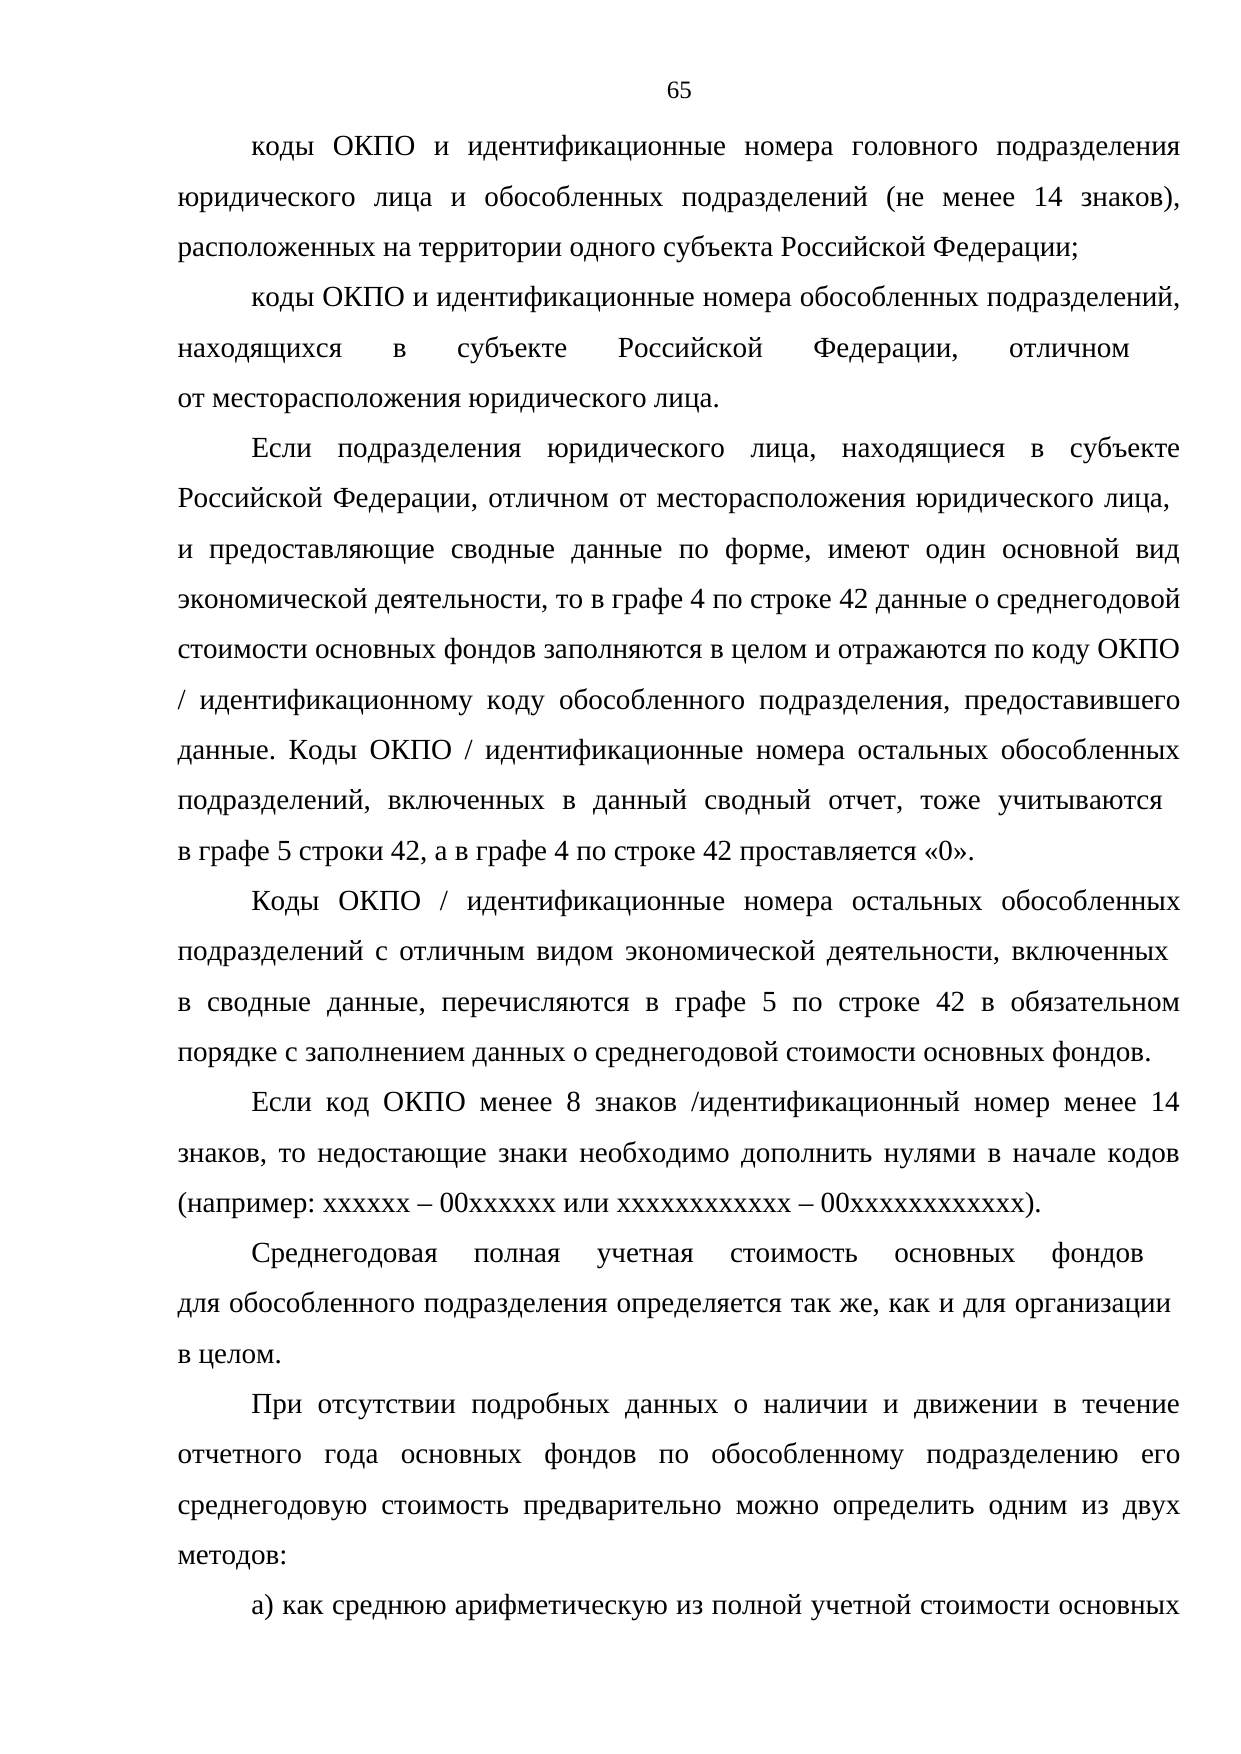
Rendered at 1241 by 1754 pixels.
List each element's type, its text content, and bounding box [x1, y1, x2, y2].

text коды ОКПО и идентификационные номера головного подразделения юридического лица и обособленных подразделений (не менее 14 знаков), расположенных на территории одного субъекта Российской Федерации; [177, 128, 1181, 263]
text коды ОКПО и идентификационные номера обособленных подразделений, находящихся в субъекте Российской Федерации, отличном от месторасположения юридического лица. [177, 279, 1181, 413]
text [177, 1587, 1181, 1621]
text Если подразделения юридического лица, находящиеся в субъекте Российской Федерации, отличном от месторасположения юридического лица, и предоставляющие сводные данные по форме, имеют один основной вид экономической деятельности, то в графе 4 по строке 42 данные о среднегодовой стоимости основных фондов заполняются в целом и отражаются по коду ОКПО / идентификационному коду обособленного подразделения, предоставившего данные. Коды ОКПО / идентификационные номера остальных обособленных подразделений, включенных в данный сводный отчет, тоже учитываются в графе 5 строки 42, а в графе 4 по строке 42 проставляется «0». [177, 430, 1181, 866]
text Если код ОКПО менее 8 знаков /идентификационный номер менее 14 знаков, то недостающие знаки необходимо дополнить нулями в начале кодов (например: хххххх – 00хххххх или хххххххххххх – 00хххххххххххх). [177, 1084, 1181, 1218]
text Среднегодовая полная учетная стоимость основных фондов для обособленного подразделения определяется так же, как и для организации в целом. [177, 1235, 1181, 1369]
text При отсутствии подробных данных о наличии и движении в течение отчетного года основных фондов по обособленному подразделению его среднегодовую стоимость предварительно можно определить одним из двух методов: [177, 1386, 1181, 1571]
text Коды ОКПО / идентификационные номера остальных обособленных подразделений с отличным видом экономической деятельности, включенных в сводные данные, перечисляются в графе 5 по строке 42 в обязательном порядке с заполнением данных о среднегодовой стоимости основных фондов. [177, 883, 1181, 1068]
